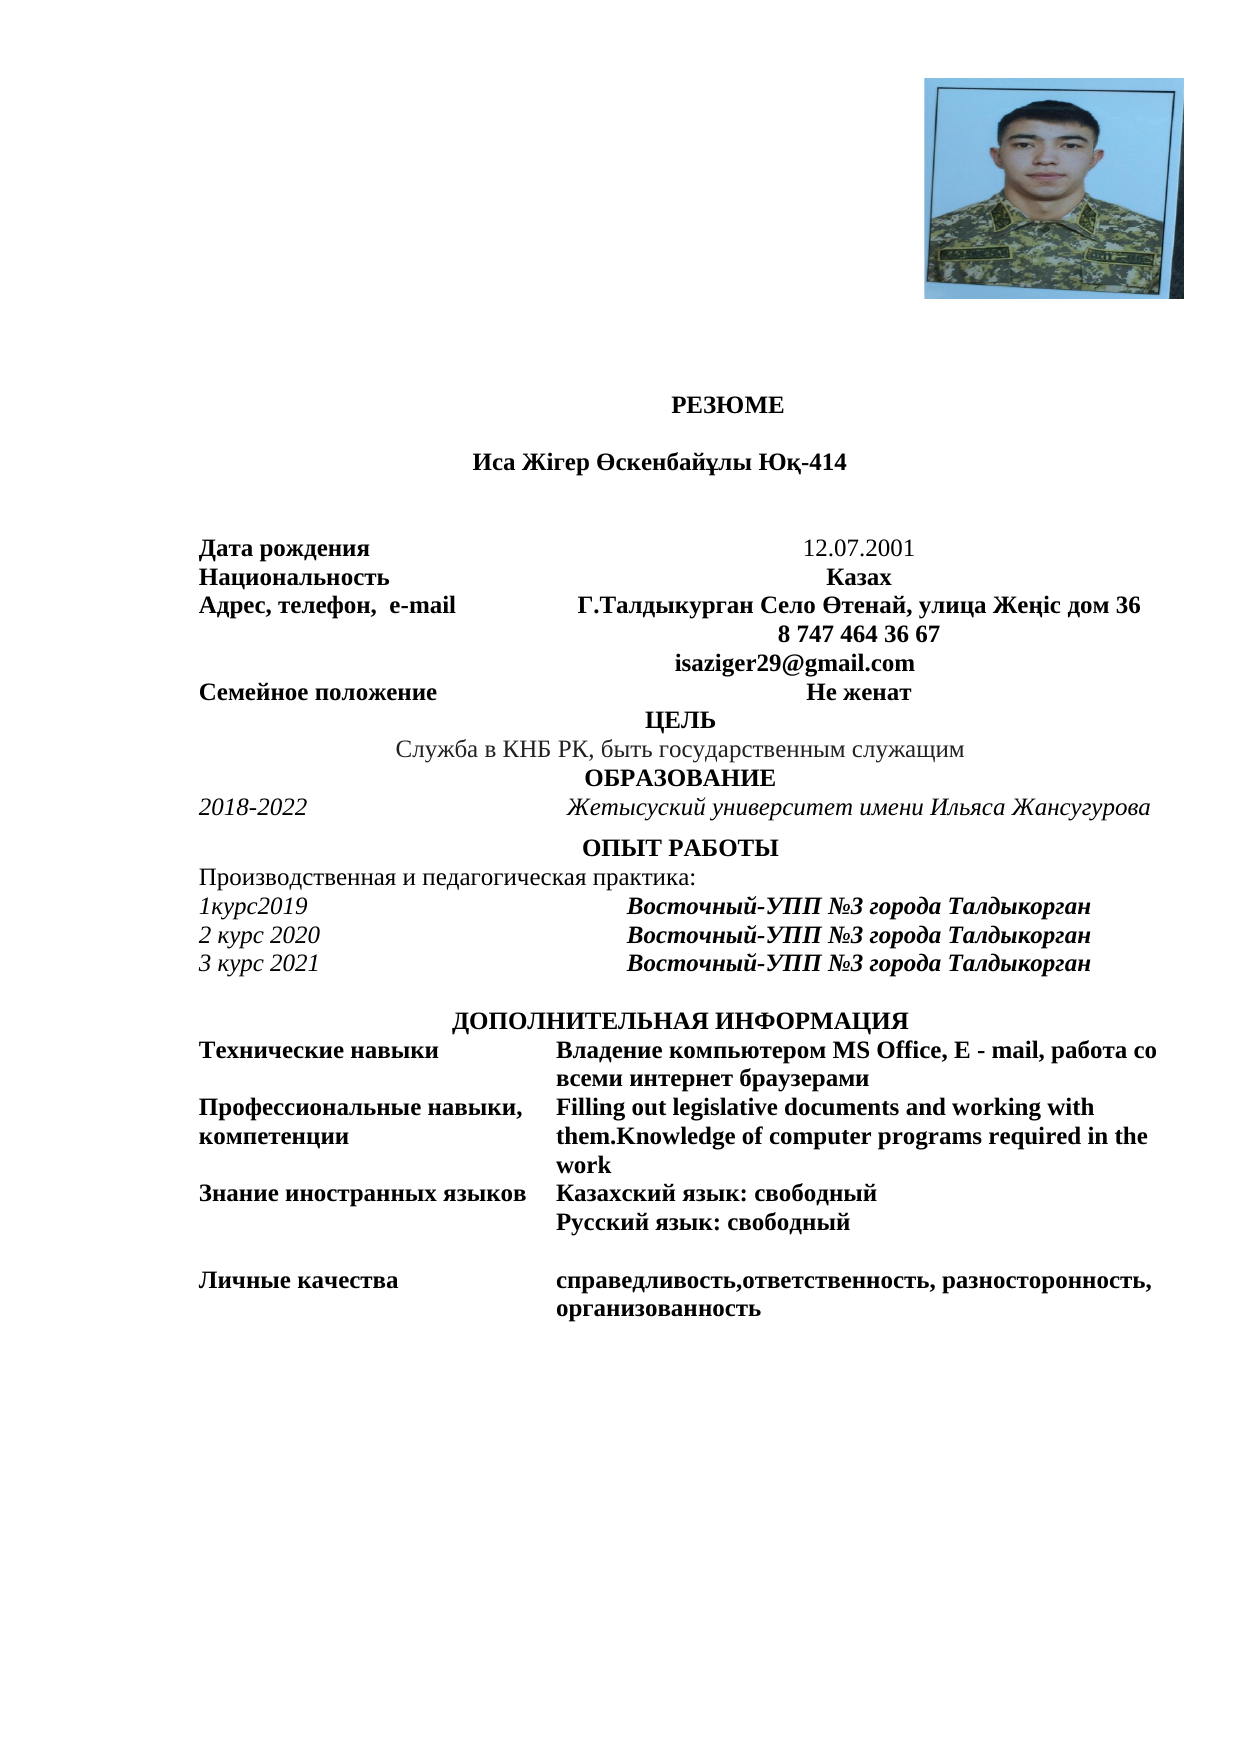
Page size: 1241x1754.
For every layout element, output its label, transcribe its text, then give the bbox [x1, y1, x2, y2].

text Иса Жігер Өскенбайұлы Юқ-414 [472, 447, 1152, 533]
table_cell Личные качества [188, 1265, 544, 1322]
text РЕЗЮМЕ [177, 390, 1152, 418]
table_header 12.07.2001 [545, 533, 1173, 562]
table_cell ОБРАЗОВАНИЕ [188, 763, 1173, 792]
table_cell Владение компьютером MS Office, E - mail, работа со всеми интернет браузерами [545, 1035, 1173, 1092]
table_cell Не женат [545, 677, 1173, 705]
table_cell Г.Талдыкурган Село Өтенай, улица Жеңіс дом 36 8 747 464 36 67 isaziger29@gmail.com [545, 590, 1173, 677]
table_cell Знание иностранных языков [188, 1179, 544, 1265]
picture [924, 78, 1184, 299]
table_cell Адрес, телефон, e-mail [188, 590, 544, 677]
table_cell Семейное положение [188, 677, 544, 705]
table_cell ОПЫТ РАБОТЫ Производственная и педагогическая практика: [188, 834, 1173, 891]
table_cell Национальность [188, 562, 544, 590]
table_cell 1курс2019 2 курс 2020 3 курс 2021 [188, 891, 544, 1006]
table_cell ДОПОЛНИТЕЛЬНАЯ ИНФОРМАЦИЯ [188, 1006, 1173, 1035]
table_header Дата рождения [188, 533, 544, 562]
table_cell Казахский язык: свободный Русский язык: свободный [545, 1179, 1173, 1265]
table_cell справедливость,ответственность, разносторонность, организованность [545, 1265, 1173, 1322]
table_cell 2018-2022 [188, 792, 544, 833]
table_cell Восточный-УПП №3 города Талдыкорган Восточный-УПП №3 города Талдыкорган Восточный-УПП №3 города Талдыкорган [545, 891, 1173, 1006]
table_cell Казах [545, 562, 1173, 590]
table_cell Filling out legislative documents and working with them.Knowledge of computer programs required in the work [545, 1092, 1173, 1178]
table_cell Жетысуский университет имени Ильяса Жансугурова [545, 792, 1173, 833]
table_cell ЦЕЛЬ Служба в КНБ РК, быть государственным служащим [188, 705, 1173, 763]
table_cell Технические навыки [188, 1035, 544, 1092]
table_cell Профессиональные навыки, компетенции [188, 1092, 544, 1178]
